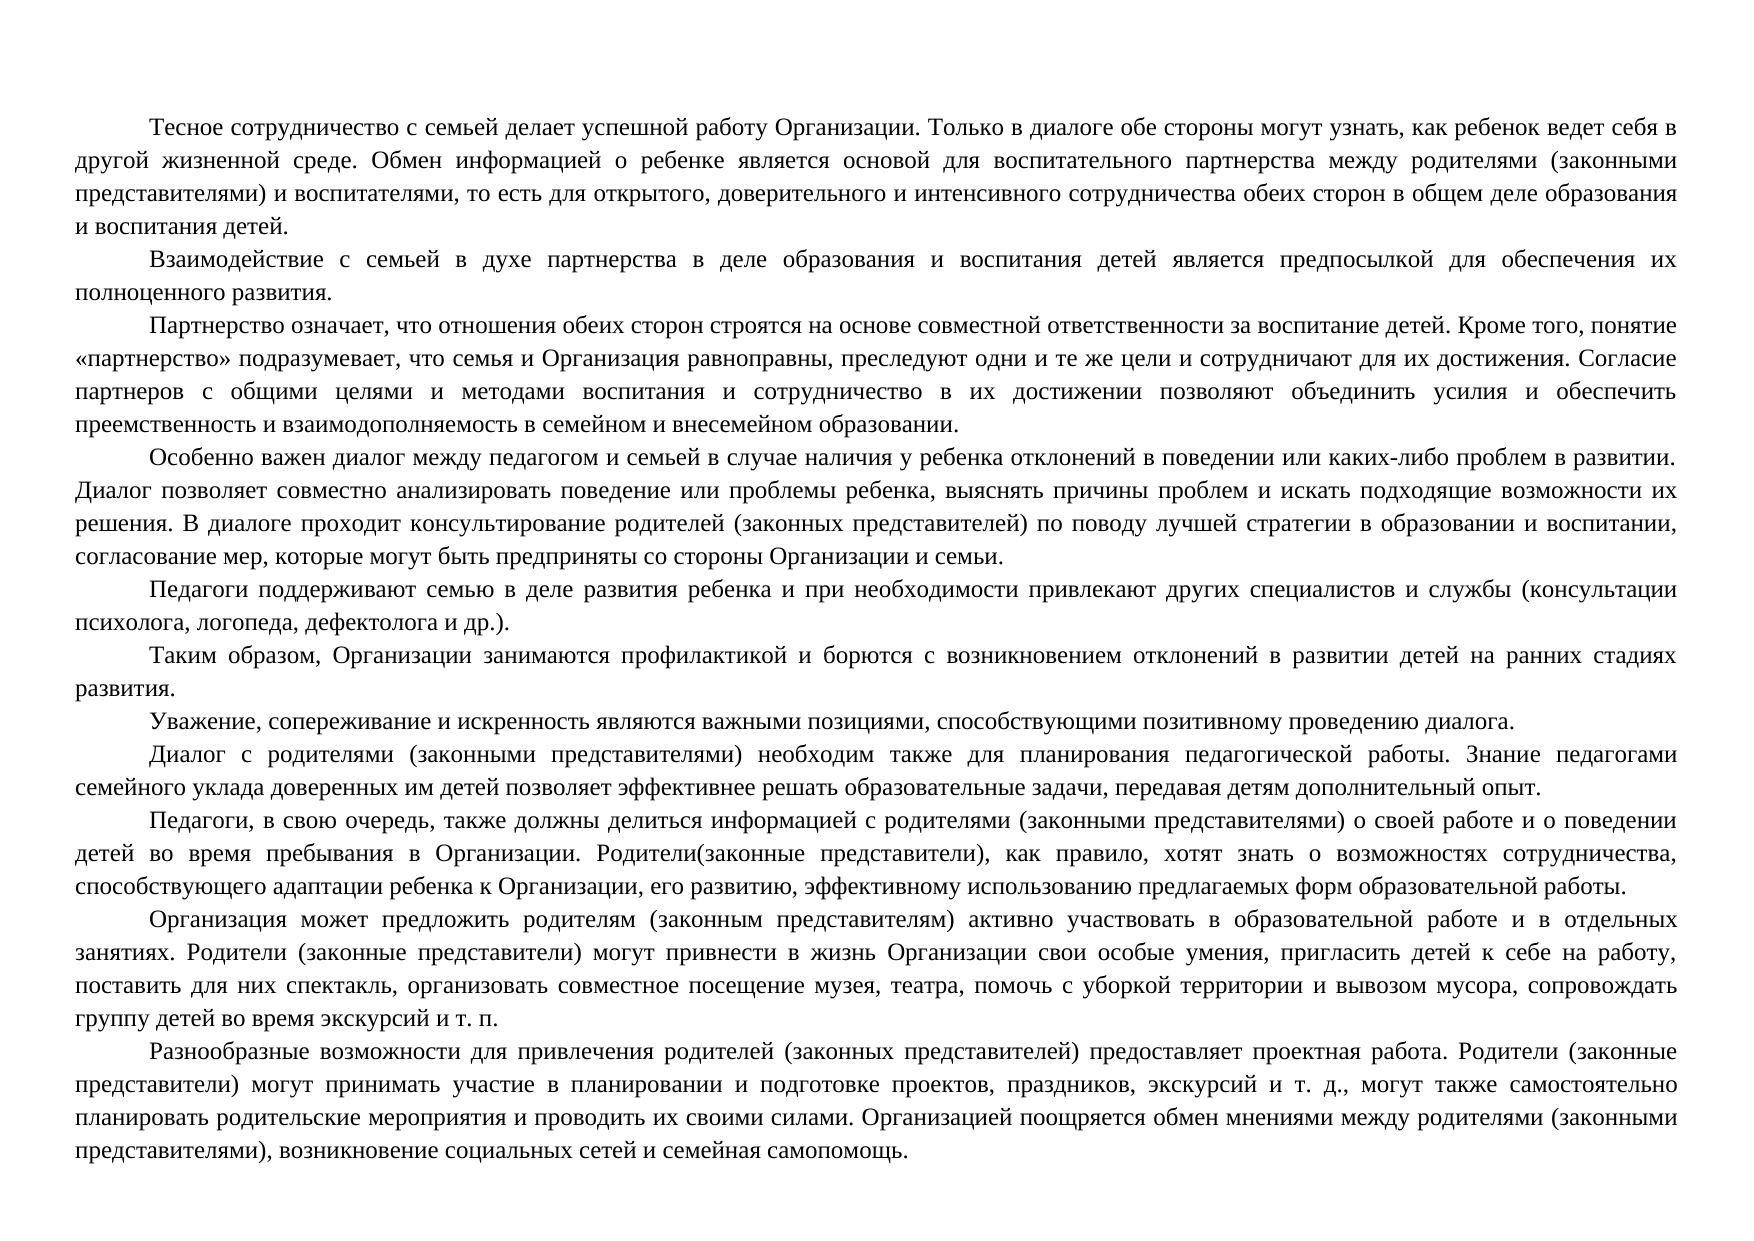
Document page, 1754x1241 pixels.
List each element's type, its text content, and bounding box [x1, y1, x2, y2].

text Взаимодействие с семьей в духе партнерства в деле образования и воспитания детей является предпосылкой для обеспечения их полноценного развития. [75, 244, 1679, 306]
text Диалог с родителями (законными представителями) необходим также для планирования педагогической работы. Знание педагогами семейного уклада доверенных им детей позволяет эффективнее решать образовательные задачи, передавая детям дополнительный опыт. [75, 739, 1679, 801]
text Таким образом, Организации занимаются профилактикой и борются с возникновением отклонений в развитии детей на ранних стадиях развития. [75, 640, 1679, 702]
text Организация может предложить родителям (законным представителям) активно участвовать в образовательной работе и в отдельных занятиях. Родители (законные представители) могут привнести в жизнь Организации свои особые умения, пригласить детей к себе на работу, поставить для них спектакль, организовать совместное посещение музея, театра, помочь с уборкой территории и вывозом мусора, сопровождать группу детей во время экскурсий и т. п. [75, 904, 1679, 1032]
text Разнообразные возможности для привлечения родителей (законных представителей) предоставляет проектная работа. Родители (законные представители) могут принимать участие в планировании и подготовке проектов, праздников, экскурсий и т. д., могут также самостоятельно планировать родительские мероприятия и проводить их своими силами. Организацией поощряется обмен мнениями между родителями (законными представителями), возникновение социальных сетей и семейная самопомощь. [75, 1036, 1679, 1164]
text Педагоги, в свою очередь, также должны делиться информацией с родителями (законными представителями) о своей работе и о поведении детей во время пребывания в Организации. Родители(законные представители), как правило, хотят знать о возможностях сотрудничества, способствующего адаптации ребенка к Организации, его развитию, эффективному использованию предлагаемых форм образовательной работы. [75, 805, 1679, 900]
text Особенно важен диалог между педагогом и семьей в случае наличия у ребенка отклонений в поведении или каких-либо проблем в развитии. Диалог позволяет совместно анализировать поведение или проблемы ребенка, выяснять причины проблем и искать подходящие возможности их решения. В диалоге проходит консультирование родителей (законных представителей) по поводу лучшей стратегии в образовании и воспитании, согласование мер, которые могут быть предприняты со стороны Организации и семьи. [75, 442, 1679, 570]
text Партнерство означает, что отношения обеих сторон строятся на основе совместной ответственности за воспитание детей. Кроме того, понятие «партнерство» подразумевает, что семья и Организация равноправны, преследуют одни и те же цели и сотрудничают для их достижения. Согласие партнеров с общими целями и методами воспитания и сотрудничество в их достижении позволяют объединить усилия и обеспечить преемственность и взаимодополняемость в семейном и внесемейном образовании. [75, 310, 1679, 438]
text Педагоги поддерживают семью в деле развития ребенка и при необходимости привлекают других специалистов и службы (консультации психолога, логопеда, дефектолога и др.). [75, 574, 1679, 636]
text Тесное сотрудничество с семьей делает успешной работу Организации. Только в диалоге обе стороны могут узнать, как ребенок ведет себя в другой жизненной среде. Обмен информацией о ребенке является основой для воспитательного партнерства между родителями (законными представителями) и воспитателями, то есть для открытого, доверительного и интенсивного сотрудничества обеих сторон в общем деле образования и воспитания детей. [75, 112, 1679, 239]
text Уважение, сопереживание и искренность являются важными позициями, способствующими позитивному проведению диалога. [75, 706, 1679, 735]
